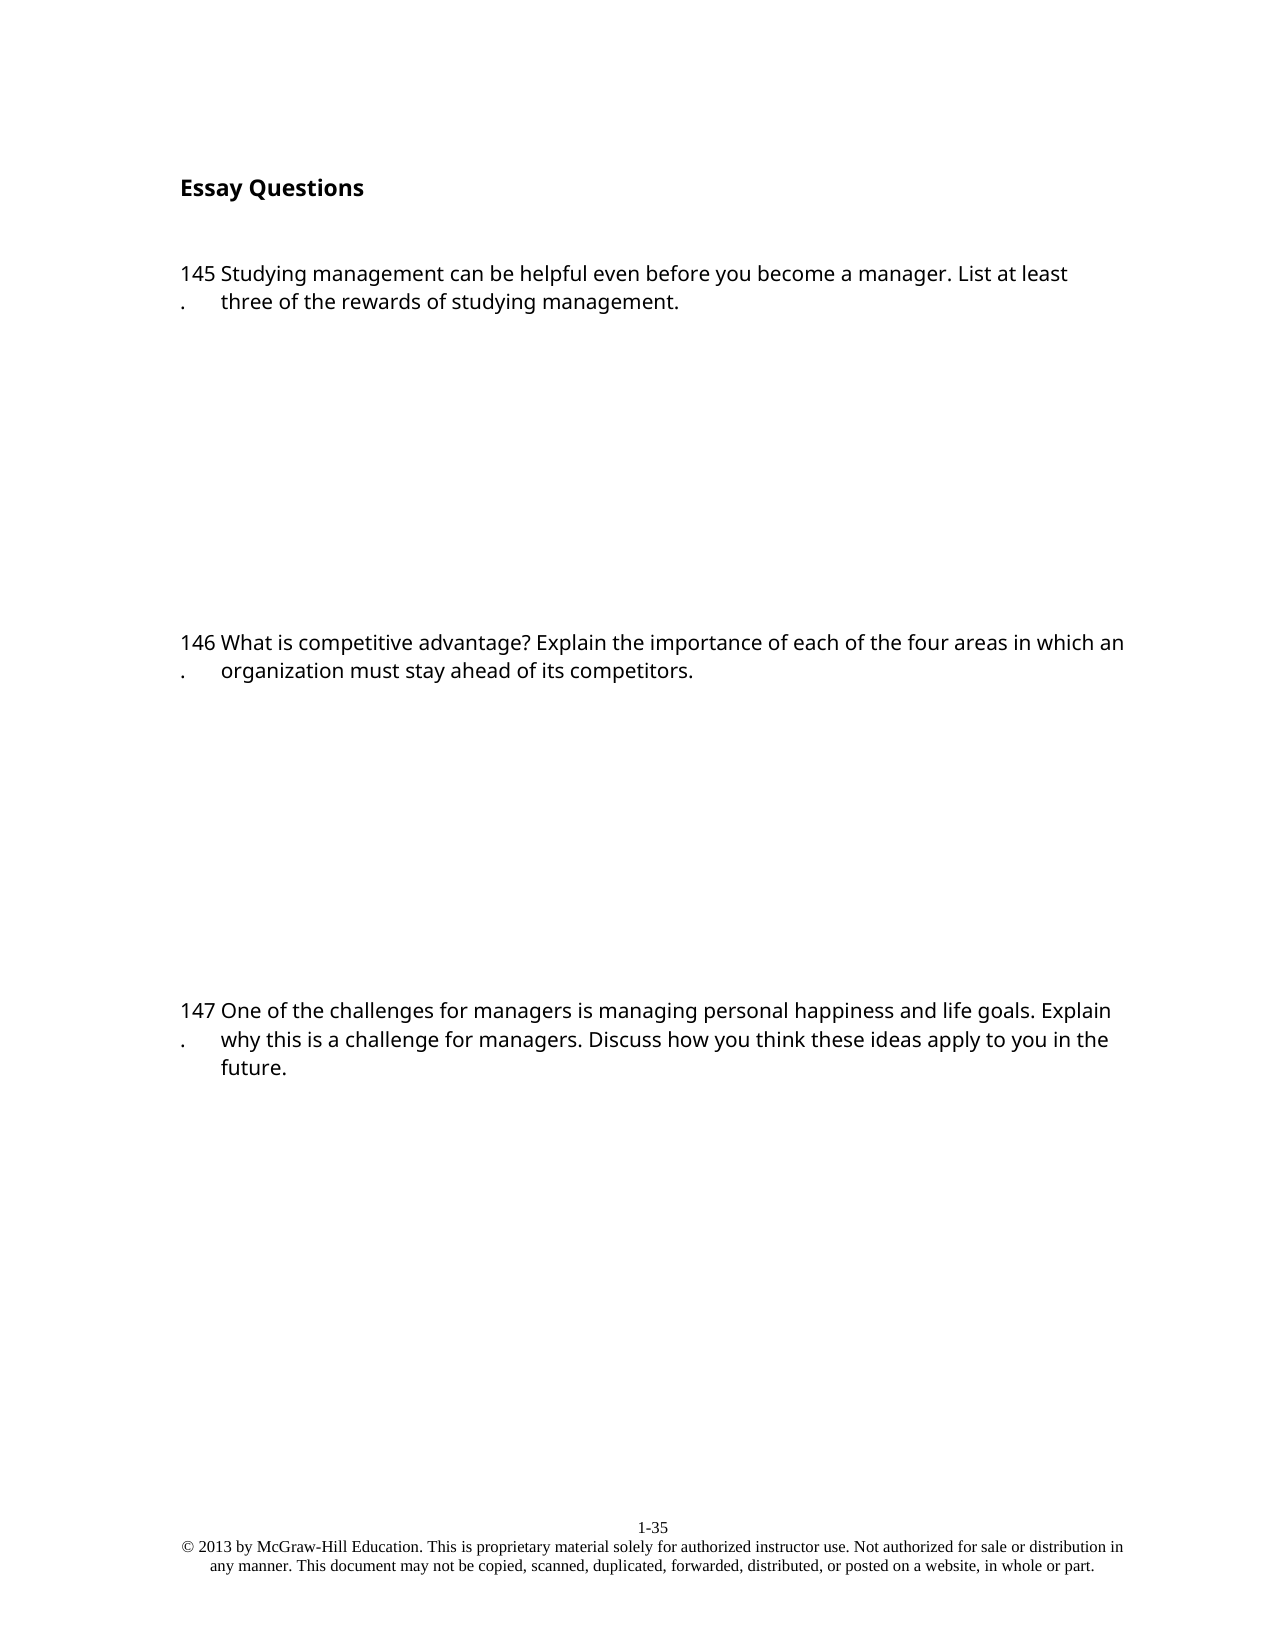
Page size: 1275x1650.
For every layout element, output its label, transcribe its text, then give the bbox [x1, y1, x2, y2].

table_header 147. [180, 996, 221, 1368]
table_header What is competitive advantage? Explain the importance of each of the four areas in which an organization must stay ahead of its competitors. [221, 628, 1125, 971]
table_header One of the challenges for managers is managing personal happiness and life goals. Explain why this is a challenge for managers. Discuss how you think these ideas apply to you in the future. [221, 996, 1125, 1368]
text Essay Questions [180, 150, 1125, 234]
table_header 146. [180, 628, 221, 971]
table_header Studying management can be helpful even before you become a manager. List at least three of the rewards of studying management. [221, 259, 1125, 602]
table_header 145. [180, 259, 221, 602]
